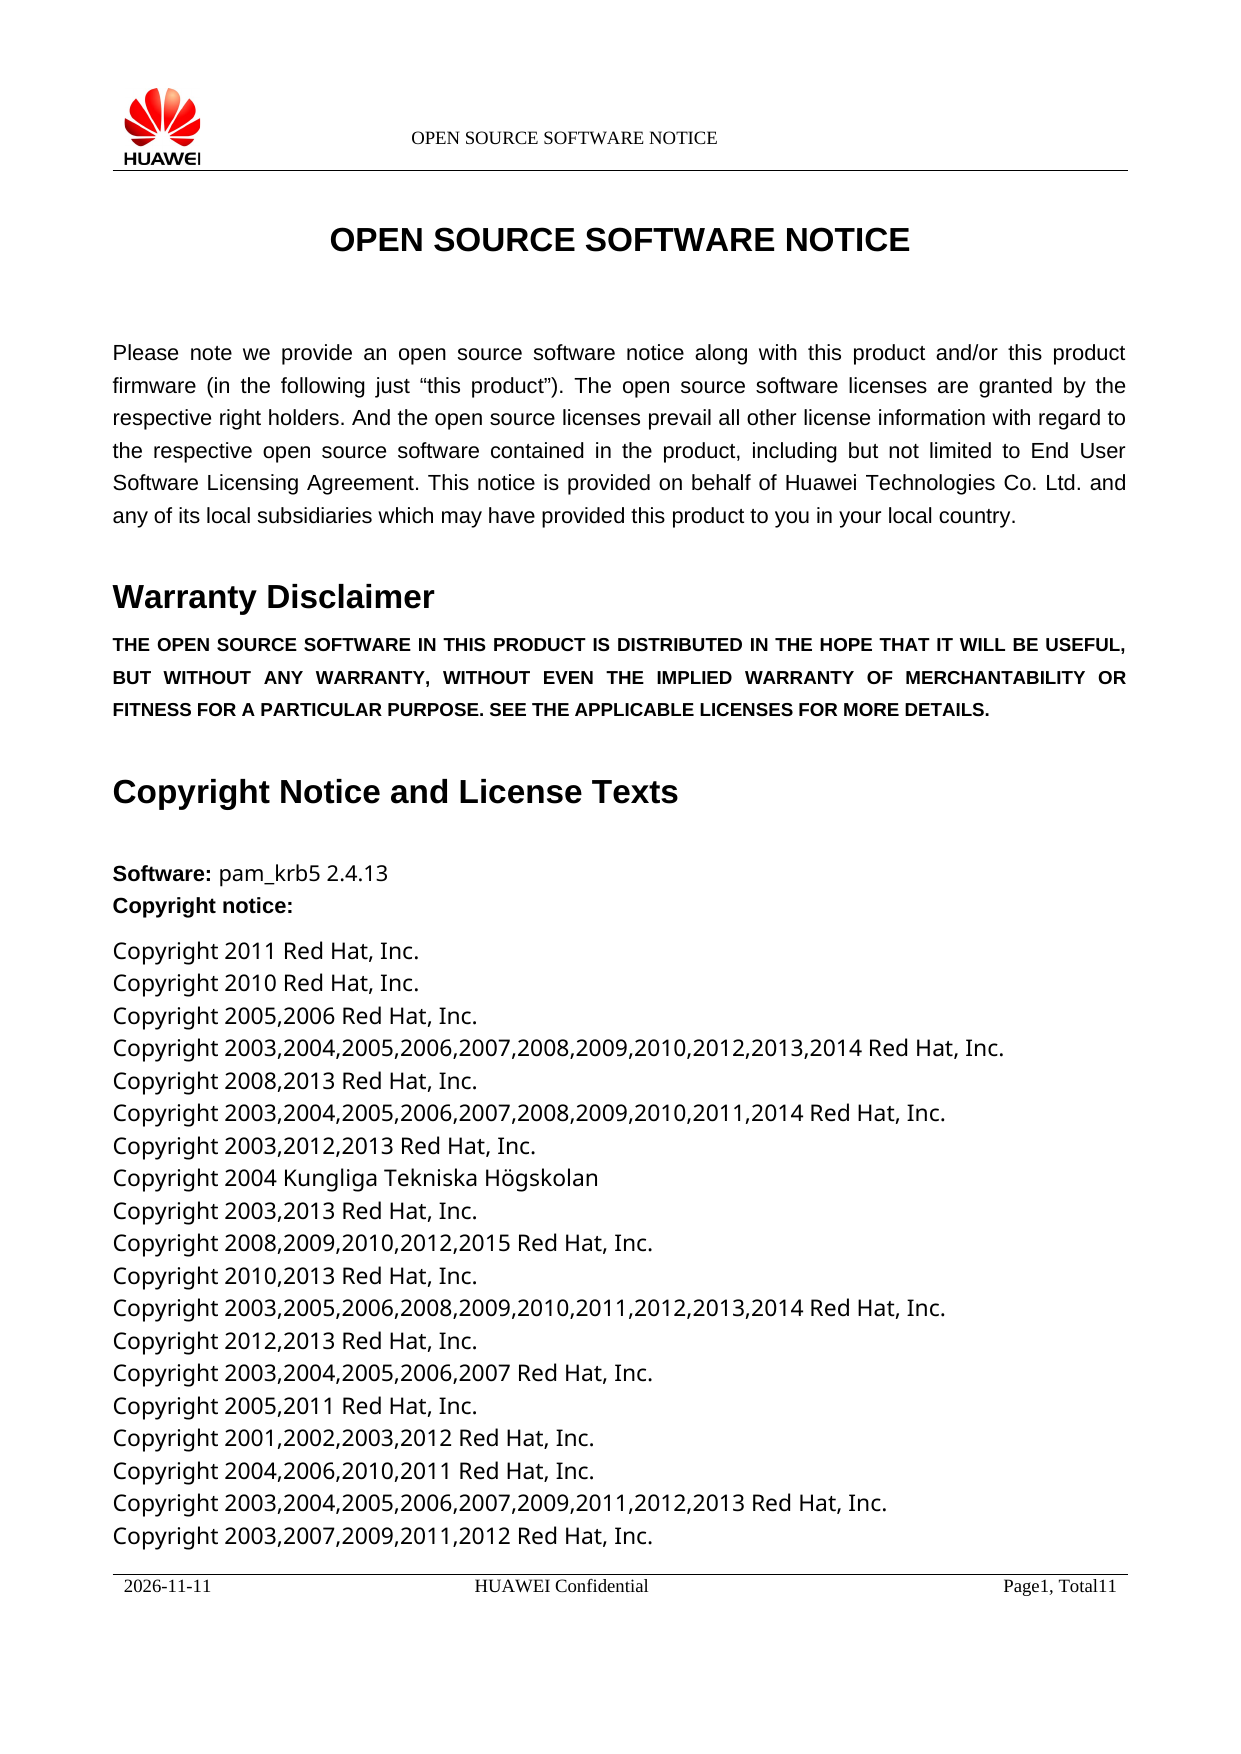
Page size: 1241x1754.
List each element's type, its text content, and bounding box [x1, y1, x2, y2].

title Software: pam_krb5 2.4.13 [112, 856, 1128, 889]
text Warranty Disclaimer [112, 564, 1128, 629]
text Copyright notice: [112, 889, 1128, 921]
picture [124, 88, 201, 165]
text Copyright Notice and License Texts [112, 759, 1128, 824]
text Please note we provide an open source software notice along with this product and/or this product firmware (in the following just “this product”). The open source software licenses are granted by the respective right holders. And the open source licenses prevail all other license information with regard to the respective open source software contained in the product, including but not limited to End User Software Licensing Agreement. This notice is provided on behalf of Huawei Technologies Co. Ltd. and any of its local subsidiaries which may have provided this product to you in your local country. [112, 336, 1128, 531]
text The open source software in this product is distributed in the hope that it will be useful, but WITHOUT ANY WARRANTY, without even the implied warranty of MERCHANTABILITY or FITNESS FOR A PARTICULAR PURPOSE. See the applicable licenses for more details. [112, 629, 1128, 726]
text OPEN SOURCE SOFTWARE NOTICE [112, 206, 1128, 271]
